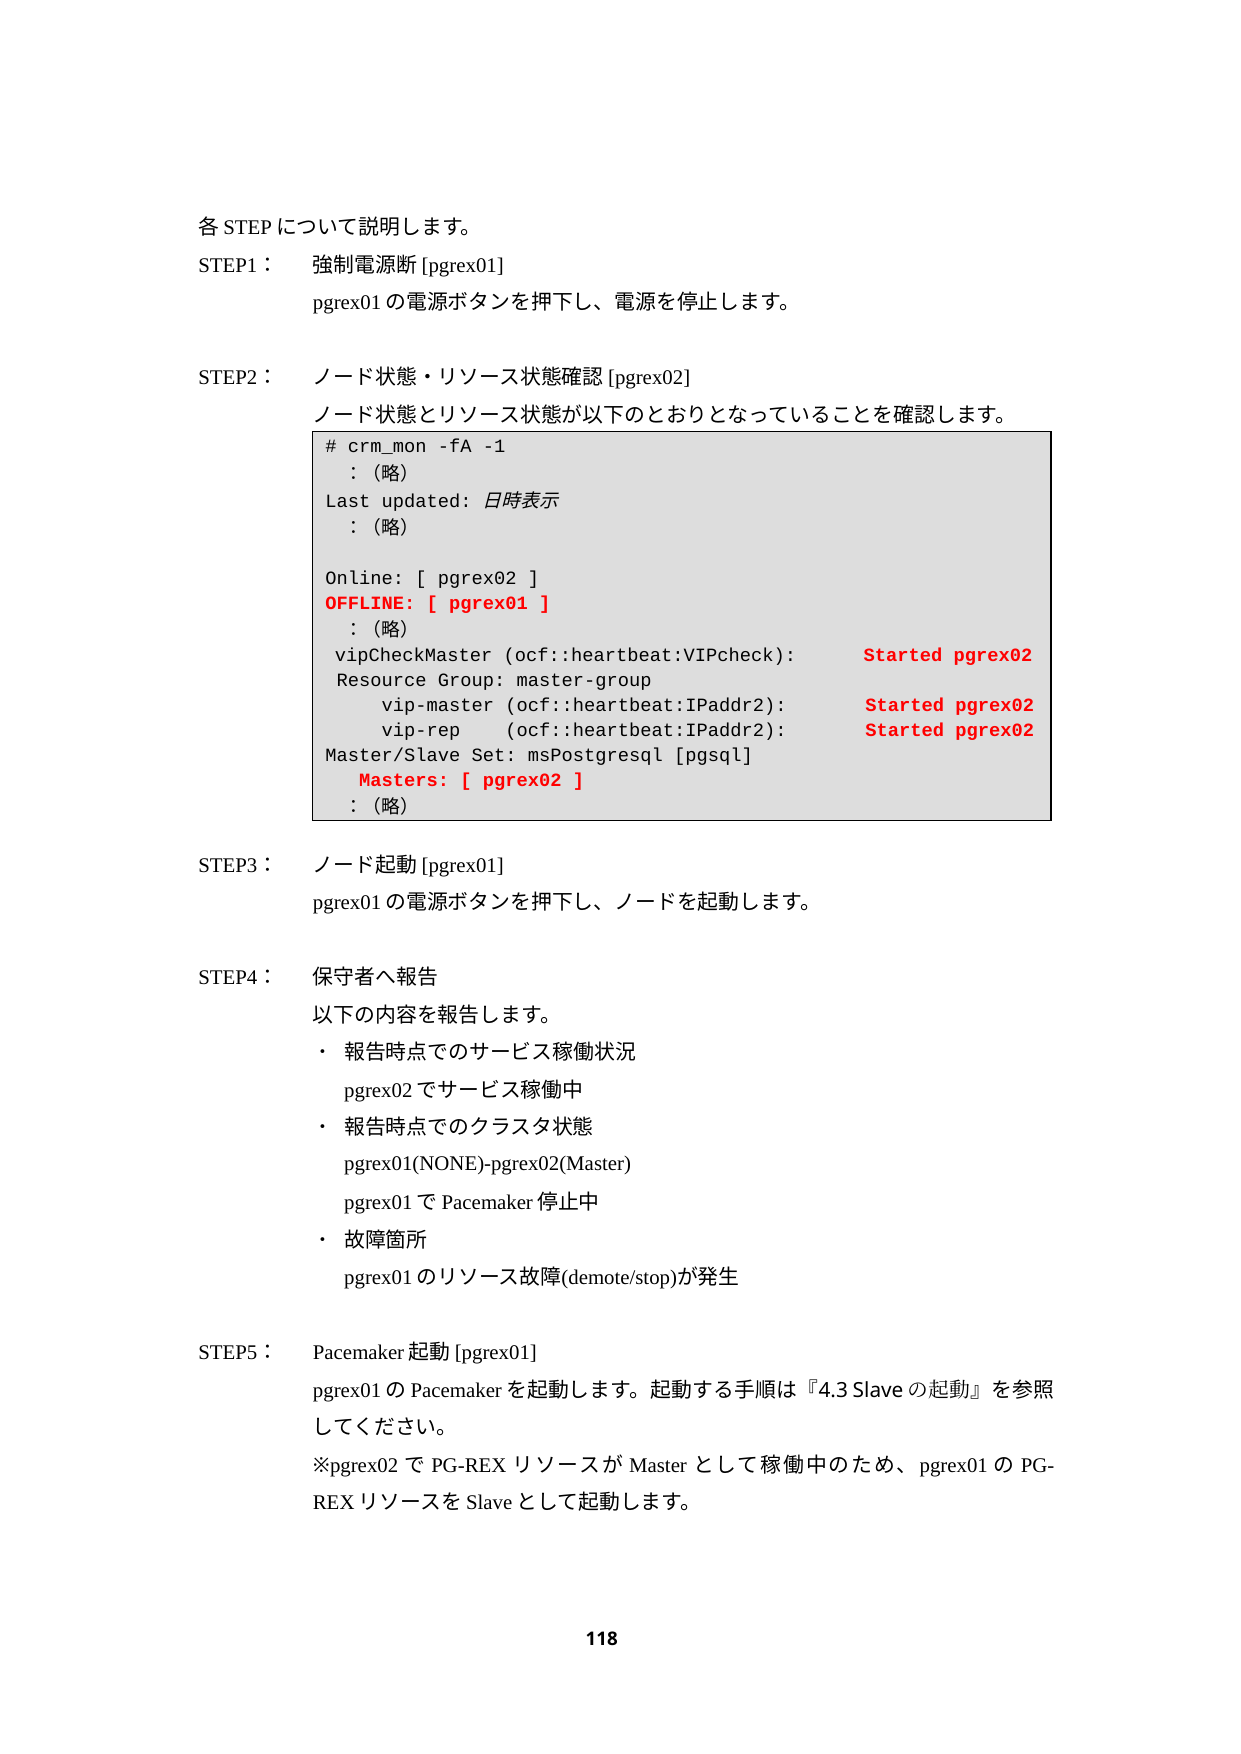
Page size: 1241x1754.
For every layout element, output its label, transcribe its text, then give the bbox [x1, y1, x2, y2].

list 報告時点でのクラスタ状態 pgrex01(NONE)-pgrex02(Master) pgrex01でPacemaker停止中 [313, 1107, 1054, 1219]
text STEP1： 強制電源断 [pgrex01] [198, 244, 1054, 282]
text pgrex01の電源ボタンを押下し、電源を停止します。 [313, 282, 1054, 319]
list 報告時点でのサービス稼働状況 pgrex02でサービス稼働中 [313, 1032, 1054, 1107]
text STEP4： 保守者へ報告 [198, 957, 1054, 994]
text ノード状態とリソース状態が以下のとおりとなっていることを確認します。 [313, 394, 1054, 432]
text STEP3： ノード起動 [pgrex01] [198, 844, 1054, 882]
text pgrex01のPacemakerを起動します。起動する手順は『4.3 Slaveの起動』を参照してください。 [313, 1369, 1054, 1444]
text 各STEPについて説明します。 [177, 207, 1054, 244]
list 故障箇所 [313, 1219, 1054, 1257]
text pgrex01の電源ボタンを押下し、ノードを起動します。 [313, 882, 1054, 919]
text STEP2： ノード状態・リソース状態確認 [pgrex02] [198, 357, 1054, 394]
text ※pgrex02でPG-REXリソースがMasterとして稼働中のため、pgrex01のPG-REXリソースをSlaveとして起動します。 [313, 1444, 1054, 1519]
text 以下の内容を報告します。 [313, 994, 1054, 1032]
text STEP5： Pacemaker起動 [pgrex01] [198, 1332, 1054, 1369]
text pgrex01のリソース故障(demote/stop)が発生 [344, 1257, 1054, 1294]
